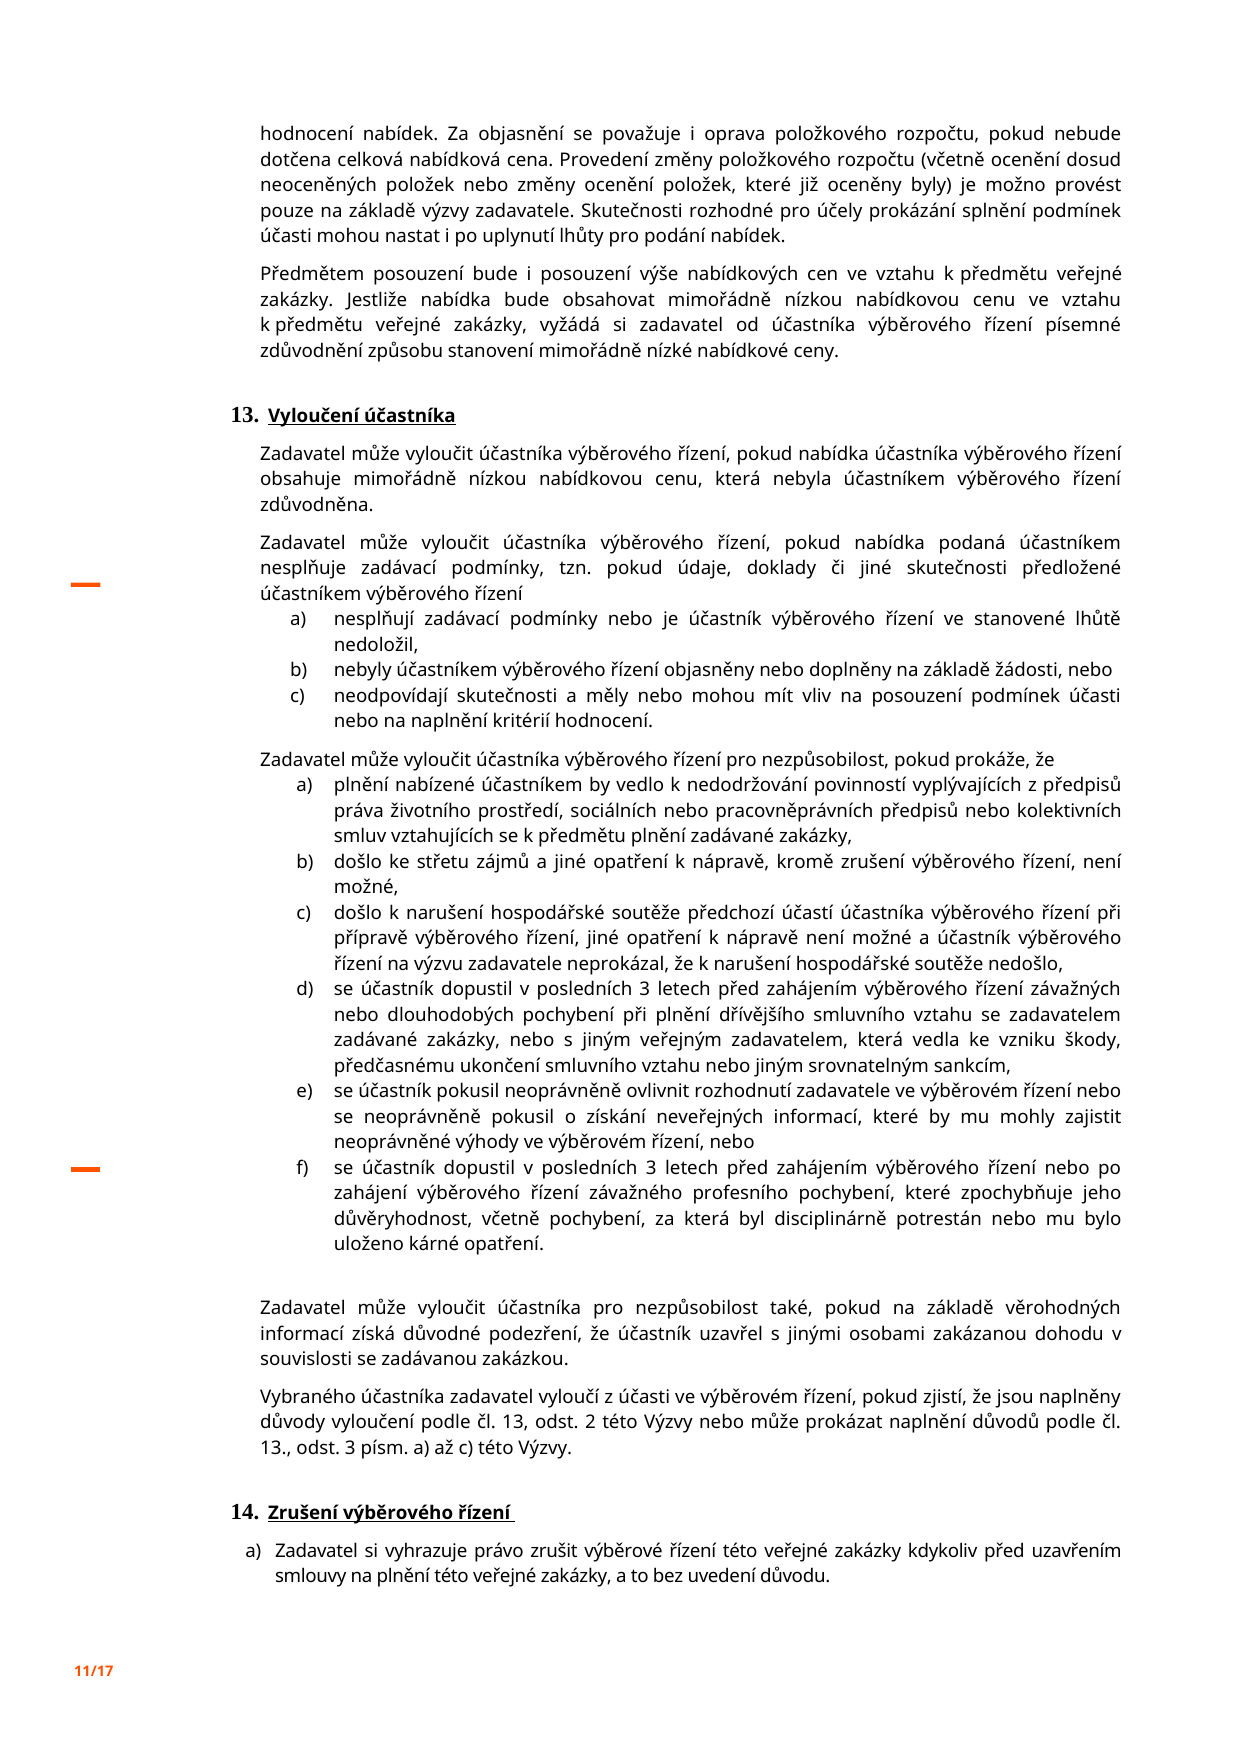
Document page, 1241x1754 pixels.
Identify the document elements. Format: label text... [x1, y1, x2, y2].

list plnění nabízené účastníkem by vedlo k nedodržování povinností vyplývajících z předpisů práva životního prostředí, sociálních nebo pracovněprávních předpisů nebo kolektivních smluv vztahujících se k předmětu plnění zadávané zakázky, [296, 771, 1122, 848]
text Vybraného účastníka zadavatel vyloučí z účasti ve výběrovém řízení, pokud zjistí, že jsou naplněny důvody vyloučení podle čl. 13, odst. 2 této Výzvy nebo může prokázat naplnění důvodů podle čl. 13., odst. 3 písm. a) až c) této Výzvy. [260, 1383, 1122, 1460]
list Zadavatel si vyhrazuje právo zrušit výběrové řízení této veřejné zakázky kdykoliv před uzavřením smlouvy na plnění této veřejné zakázky, a to bez uvedení důvodu. [245, 1537, 1122, 1588]
text Předmětem posouzení bude i posouzení výše nabídkových cen ve vztahu k předmětu veřejné zakázky. Jestliže nabídka bude obsahovat mimořádně nízkou nabídkovou cenu ve vztahu k předmětu veřejné zakázky, vyžádá si zadavatel od účastníka výběrového řízení písemné zdůvodnění způsobu stanovení mimořádně nízké nabídkové ceny. [260, 261, 1122, 363]
list došlo ke střetu zájmů a jiné opatření k nápravě, kromě zrušení výběrového řízení, není možné, [296, 848, 1122, 899]
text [260, 121, 1122, 248]
text Zadavatel může vyloučit účastníka výběrového řízení, pokud nabídka účastníka výběrového řízení obsahuje mimořádně nízkou nabídkovou cenu, která nebyla účastníkem výběrového řízení zdůvodněna. [260, 440, 1122, 517]
text Zadavatel může vyloučit účastníka pro nezpůsobilost také, pokud na základě věrohodných informací získá důvodné podezření, že účastník uzavřel s jinými osobami zakázanou dohodu v souvislosti se zadávanou zakázkou. [260, 1294, 1122, 1371]
list nesplňují zadávací podmínky nebo je účastník výběrového řízení ve stanovené lhůtě nedoložil, [290, 606, 1122, 657]
list se účastník dopustil v posledních 3 letech před zahájením výběrového řízení nebo po zahájení výběrového řízení závažného profesního pochybení, které zpochybňuje jeho důvěryhodnost, včetně pochybení, za která byl disciplinárně potrestán nebo mu bylo uloženo kárné opatření. [296, 1154, 1122, 1256]
list nebyly účastníkem výběrového řízení objasněny nebo doplněny na základě žádosti, nebo [290, 657, 1122, 682]
list neodpovídají skutečnosti a měly nebo mohou mít vliv na posouzení podmínek účasti nebo na naplnění kritérií hodnocení. [290, 682, 1122, 733]
list Zrušení výběrového řízení [230, 1498, 1122, 1525]
text Zadavatel může vyloučit účastníka výběrového řízení pro nezpůsobilost, pokud prokáže, že [260, 746, 1122, 771]
list se účastník dopustil v posledních 3 letech před zahájením výběrového řízení závažných nebo dlouhodobých pochybení při plnění dřívějšího smluvního vztahu se zadavatelem zadávané zakázky, nebo s jiným veřejným zadavatelem, která vedla ke vzniku škody, předčasnému ukončení smluvního vztahu nebo jiným srovnatelným sankcím, [296, 976, 1122, 1078]
text Zadavatel může vyloučit účastníka výběrového řízení, pokud nabídka podaná účastníkem nesplňuje zadávací podmínky, tzn. pokud údaje, doklady či jiné skutečnosti předložené účastníkem výběrového řízení [260, 529, 1122, 606]
list došlo k narušení hospodářské soutěže předchozí účastí účastníka výběrového řízení při přípravě výběrového řízení, jiné opatření k nápravě není možné a účastník výběrového řízení na výzvu zadavatele neprokázal, že k narušení hospodářské soutěže nedošlo, [296, 899, 1122, 976]
list Vyloučení účastníka [230, 401, 1122, 428]
list se účastník pokusil neoprávněně ovlivnit rozhodnutí zadavatele ve výběrovém řízení nebo se neoprávněně pokusil o získání neveřejných informací, které by mu mohly zajistit neoprávněné výhody ve výběrovém řízení, nebo [296, 1078, 1122, 1154]
